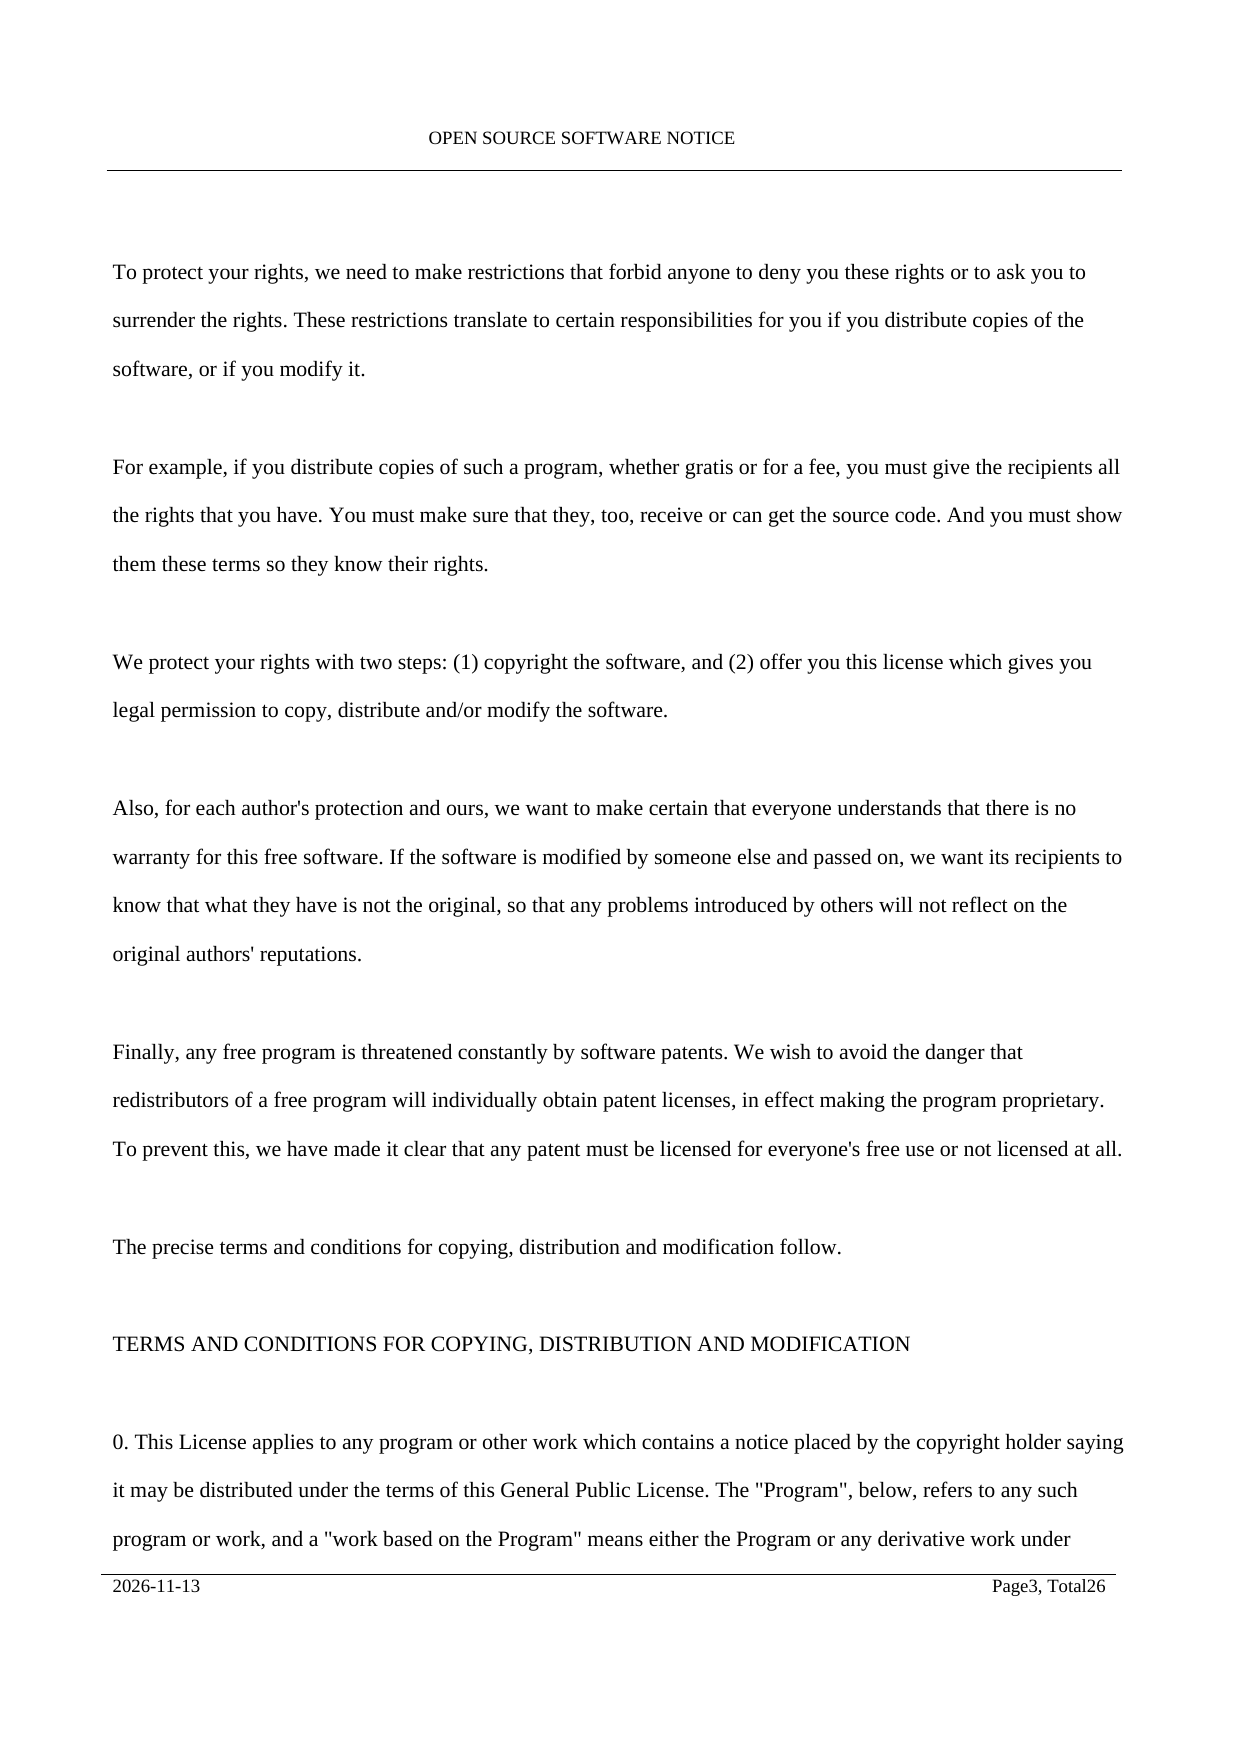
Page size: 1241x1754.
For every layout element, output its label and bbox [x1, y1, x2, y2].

text [112, 206, 1128, 1555]
